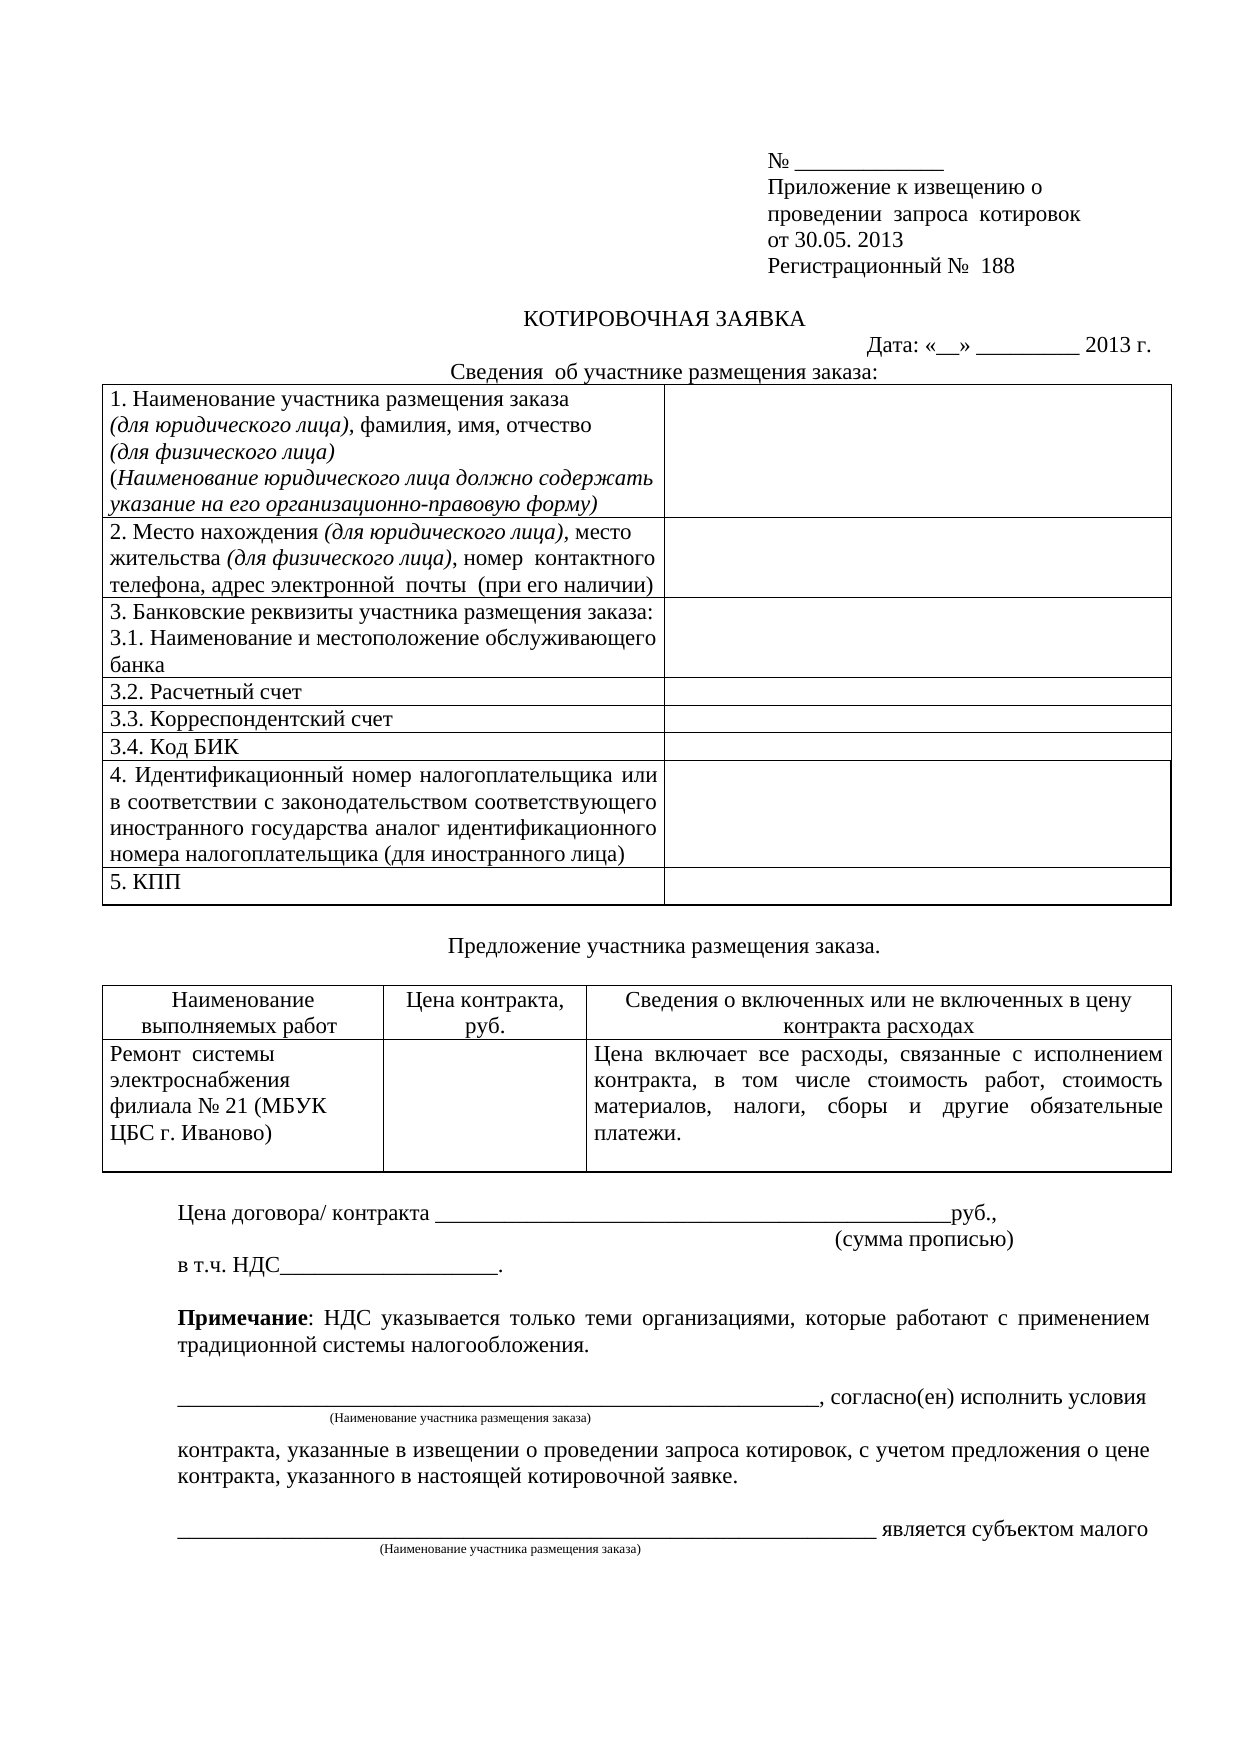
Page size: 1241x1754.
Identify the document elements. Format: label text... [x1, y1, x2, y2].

table_header Сведения о включенных или не включенных в цену контракта расходах [587, 986, 1171, 1039]
text Сведения об участнике размещения заказа: [177, 358, 1152, 384]
table_cell [665, 761, 1170, 867]
text (Наименование участника размещения заказа) [177, 1541, 1152, 1568]
table_cell 3. Банковские реквизиты участника размещения заказа: 3.1. Наименование и местоположение обслуживающего банка [103, 598, 664, 677]
table_header Цена контракта, руб. [384, 986, 586, 1039]
text (сумма прописью) [177, 1225, 1152, 1252]
text № _____________ [767, 147, 1152, 173]
text Цена договора/ контракта _____________________________________________руб., [177, 1199, 1152, 1225]
table_cell 3.2. Расчетный счет [103, 678, 664, 704]
text проведении запроса котировок [767, 199, 1152, 226]
table_cell [384, 1040, 586, 1171]
text в т.ч. НДС___________________. [177, 1252, 1152, 1278]
text Регистрационный № 188 [767, 252, 1152, 279]
table_cell 3.4. Код БИК [103, 733, 664, 760]
table_cell Ремонт системы электроснабжения филиала № 21 (МБУК ЦБС г. Иваново) [103, 1040, 383, 1171]
table_cell [665, 518, 1171, 597]
table_cell [665, 598, 1171, 677]
text Предложение участника размещения заказа. [177, 932, 1152, 958]
text контракта, указанные в извещении о проведении запроса котировок, с учетом предложения о цене контракта, указанного в настоящей котировочной заявке. [177, 1436, 1152, 1489]
table_cell [665, 678, 1171, 704]
text Примечание: НДС указывается только теми организациями, которые работают с применением традиционной системы налогообложения. [177, 1304, 1152, 1357]
table_cell 3.3. Корреспондентский счет [103, 706, 664, 732]
text от 30.05. 2013 [767, 226, 1152, 252]
table_cell [665, 706, 1171, 732]
text Дата: «__» _________ 2013 г. [177, 331, 1152, 358]
table_cell Цена включает все расходы, связанные с исполнением контракта, в том числе стоимость работ, стоимость материалов, налоги, сборы и другие обязательные платежи. [587, 1040, 1171, 1171]
table_cell 5. КПП [103, 868, 664, 904]
table_header 1. Наименование участника размещения заказа (для юридического лица), фамилия, имя, отчество (для физического лица) (Наименование юридического лица должно содержать указание на его организационно-правовую форму) [103, 385, 664, 517]
table_cell 2. Место нахождения (для юридического лица), место жительства (для физического лица), номер контактного телефона, адрес электронной почты (при его наличии) [103, 518, 664, 597]
table_header Наименование выполняемых работ [103, 986, 383, 1039]
text _____________________________________________________________ является субъектом малого [177, 1515, 1152, 1541]
table_cell [665, 868, 1170, 904]
text Приложение к извещению о [767, 173, 1152, 199]
table_header [665, 385, 1171, 517]
text (Наименование участника размещения заказа) [177, 1410, 1152, 1436]
table_cell 4. Идентификационный номер налогоплательщика или в соответствии с законодательством соответствующего иностранного государства аналог идентификационного номера налогоплательщика (для иностранного лица) [103, 761, 664, 867]
text ________________________________________________________, согласно(ен) исполнить условия [177, 1383, 1152, 1410]
table_cell [665, 733, 1171, 760]
text КОТИРОВОЧНАЯ ЗАЯВКА [177, 305, 1152, 331]
